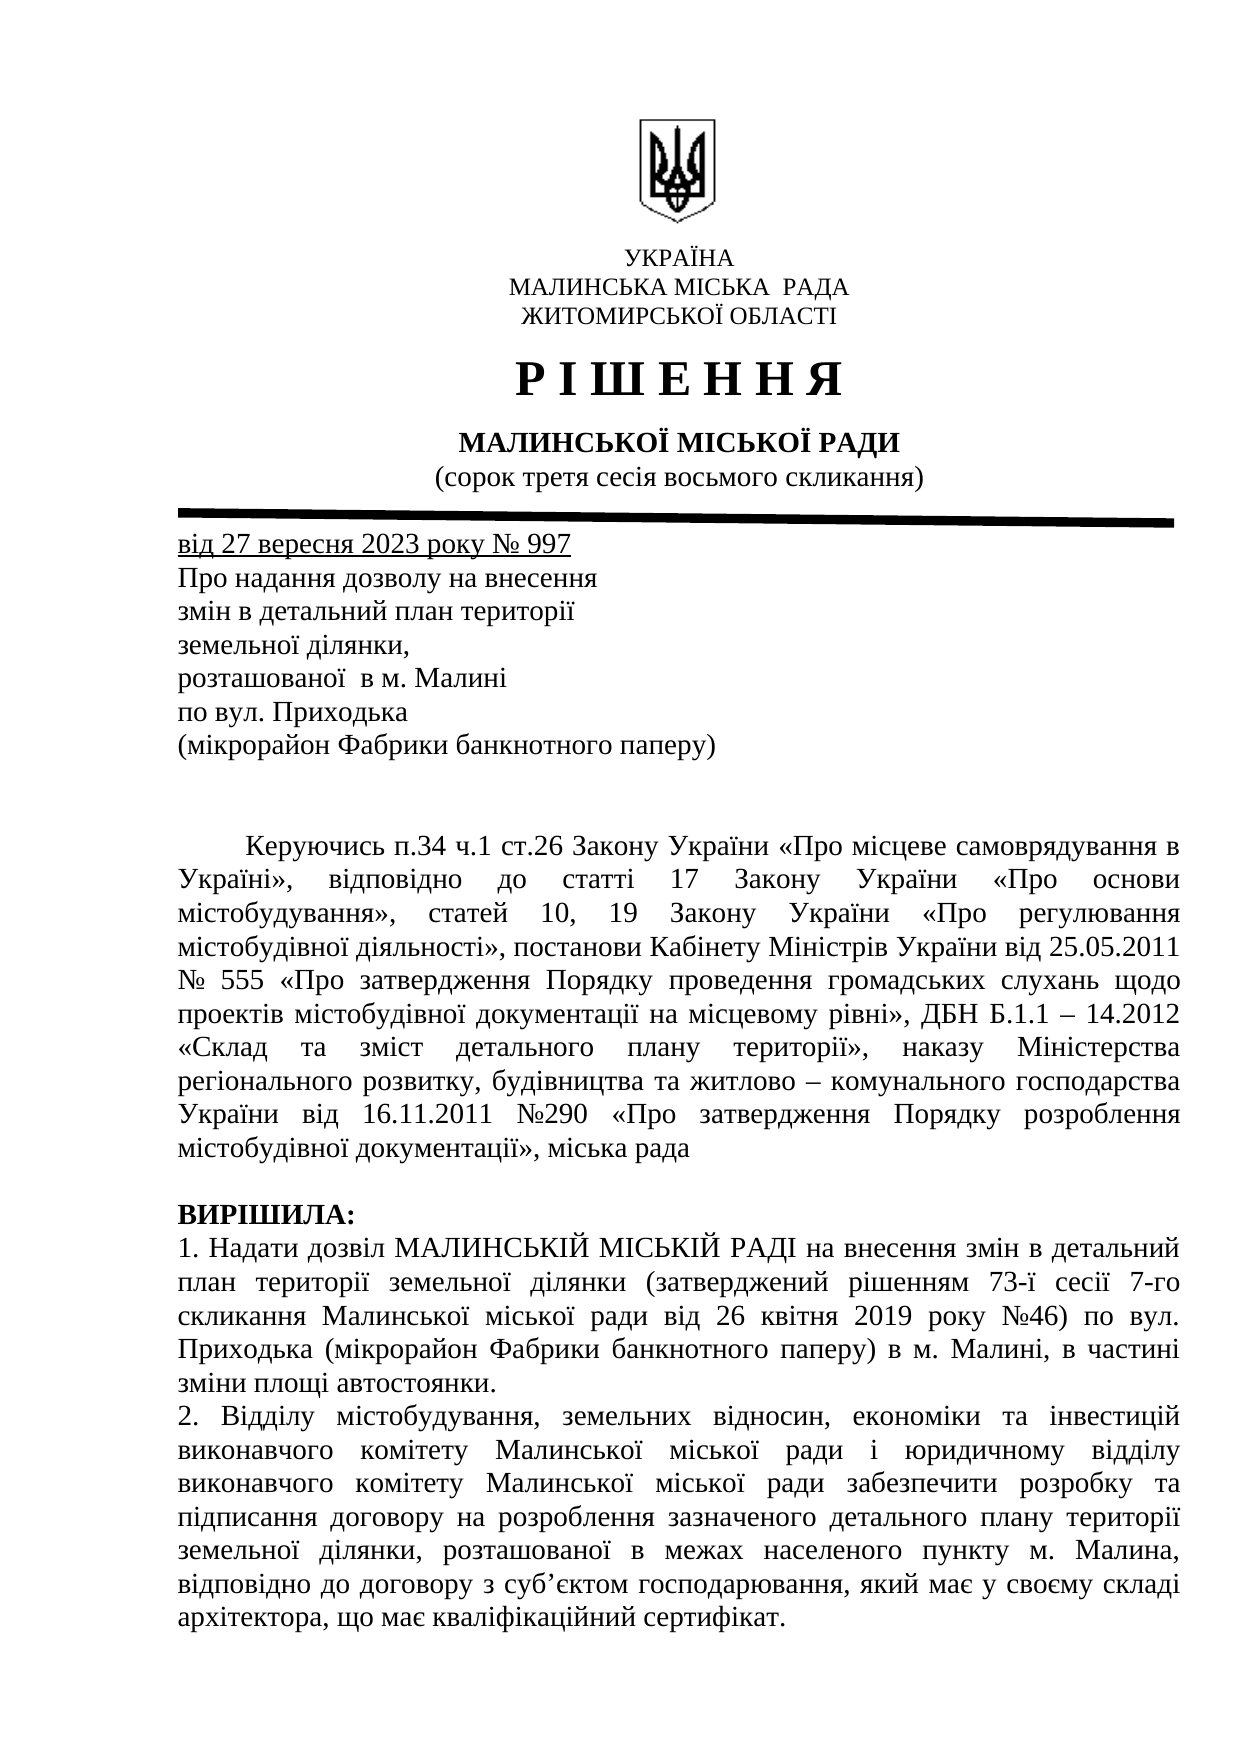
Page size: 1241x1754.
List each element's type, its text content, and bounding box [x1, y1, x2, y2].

text 1. Надати дозвіл МАЛИНСЬКІЙ МІСЬКІЙ РАДІ на внесення змін в детальний план території земельної ділянки (затверджений рішенням 73-ї сесії 7-го скликання Малинської міської ради від 26 квітня 2019 року №46) по вул. Приходька (мікрорайон Фабрики банкнотного паперу) в м. Малині, в частині зміни площі автостоянки. [177, 1231, 1181, 1398]
picture [633, 118, 721, 225]
text земельної ділянки, [177, 627, 1181, 660]
text (мікрорайон Фабрики банкнотного паперу) [177, 727, 1181, 761]
text по вул. Приходька [177, 694, 1181, 727]
text змін в детальний план території [177, 593, 1181, 627]
text Керуючись п.34 ч.1 ст.26 Закону України «Про місцеве самоврядування в Україні», відповідно до статті 17 Закону України «Про основи містобудування», статей 10, 19 Закону України «Про регулювання містобудівної діяльності», постанови Кабінету Міністрів України від 25.05.2011 № 555 «Про затвердження Порядку проведення громадських слухань щодо проектів містобудівної документації на місцевому рівні», ДБН Б.1.1 – 14.2012 «Склад та зміст детального плану території», наказу Міністерства регіонального розвитку, будівництва та житлово – комунального господарства України від 16.11.2011 №290 «Про затвердження Порядку розроблення містобудівної документації», міська рада [177, 828, 1181, 1163]
text ЖИТОМИРСЬКОЇ ОБЛАСТІ [177, 301, 1181, 330]
text МАЛИНСЬКА МІСЬКА РАДА [177, 272, 1181, 301]
text Р І Ш Е Н Н я [177, 349, 1181, 406]
text розташованої в м. Малині [177, 660, 1181, 694]
text ВИРІШИЛА: [177, 1197, 1181, 1231]
text УКРАЇНА [177, 243, 1181, 272]
text 2. Відділу містобудування, земельних відносин, економіки та інвестицій виконавчого комітету Малинської міської ради і юридичному відділу виконавчого комітету Малинської міської ради забезпечити розробку та підписання договору на розроблення зазначеного детального плану території земельної ділянки, розташованої в межах населеного пункту м. Малина, відповідно до договору з суб’єктом господарювання, який має у своєму складі архітектора, що має кваліфікаційний сертифікат. [177, 1398, 1181, 1633]
text Про надання дозволу на внесення [177, 560, 1181, 593]
text (сорок третя сесія восьмого скликання) [177, 459, 1181, 493]
text малинської МІСЬКОЇ ради [177, 426, 1181, 459]
text від 27 вересня 2023 року № 997 [177, 526, 1181, 560]
